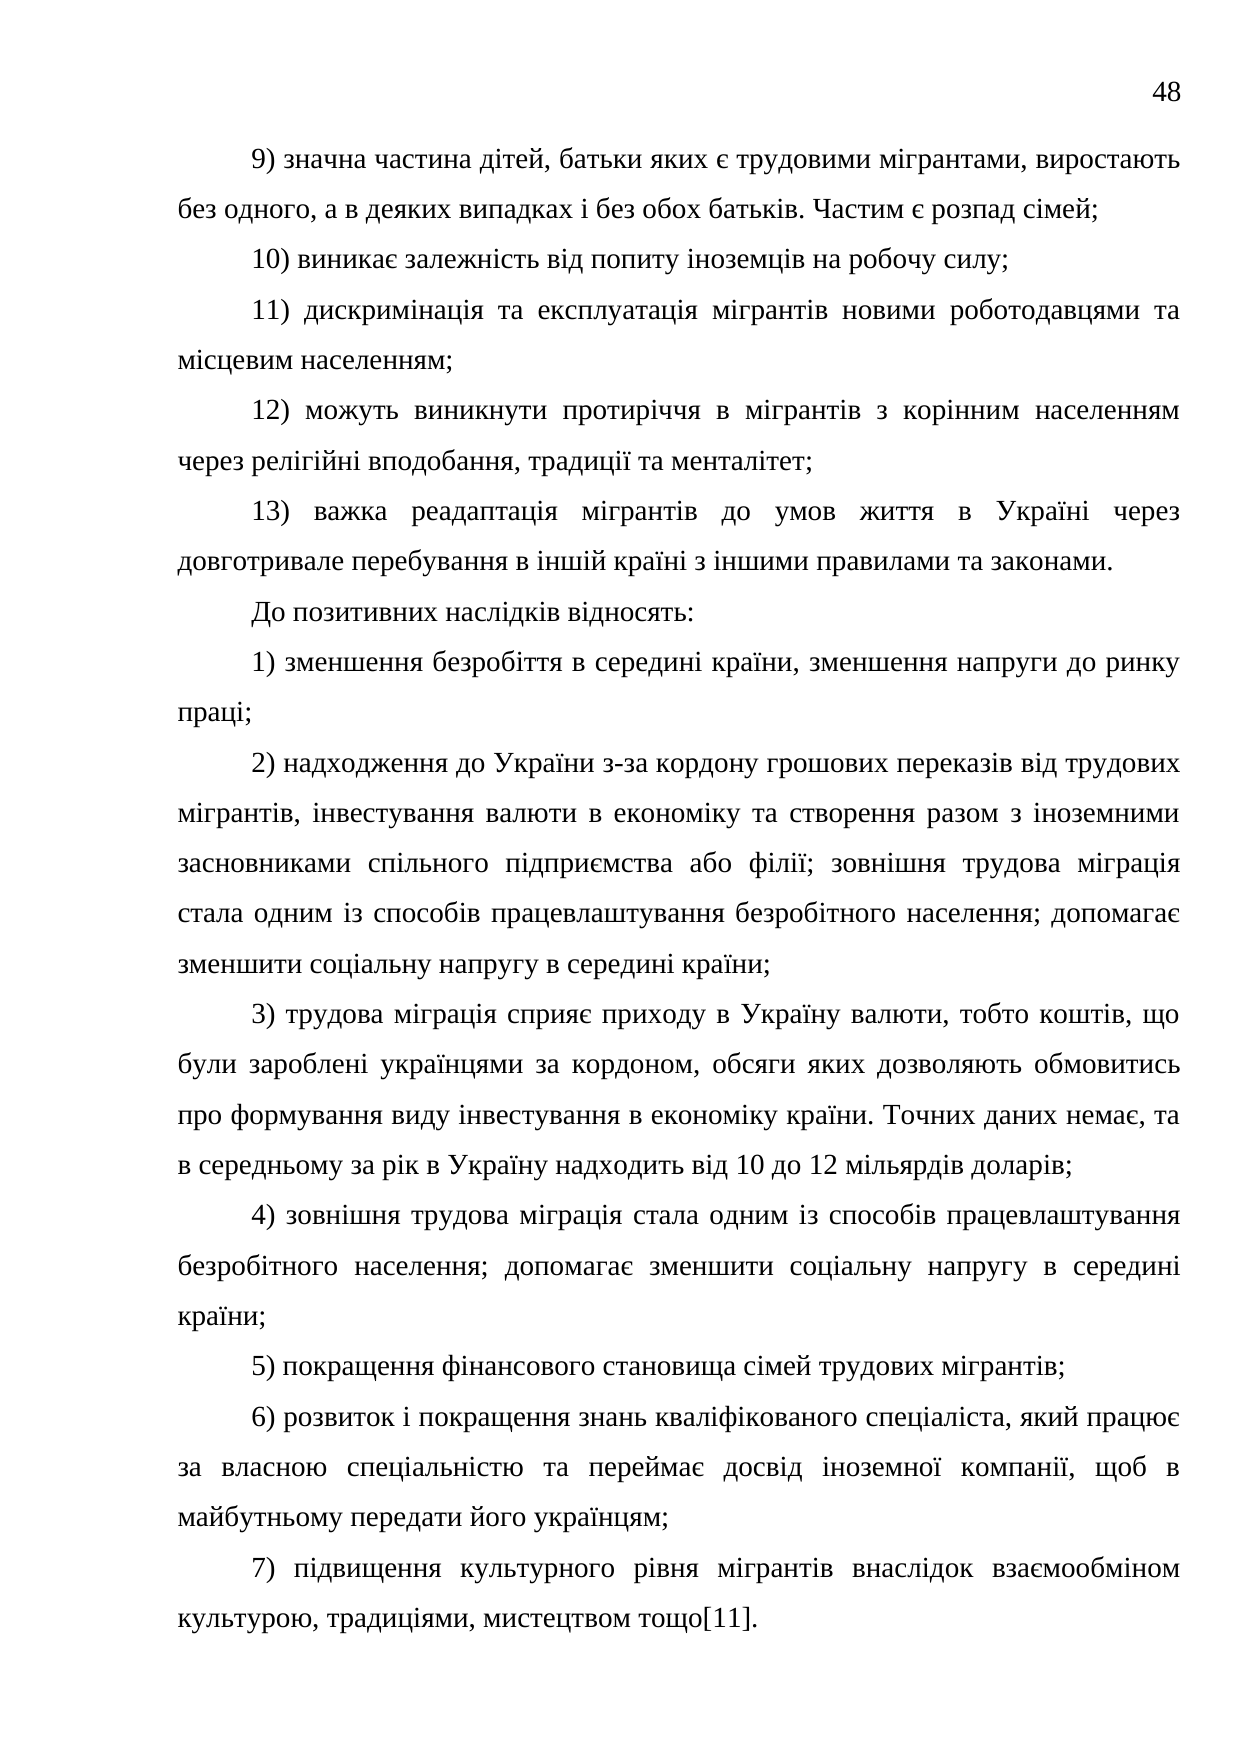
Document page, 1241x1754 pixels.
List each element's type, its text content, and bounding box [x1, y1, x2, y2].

list 13) важка реадаптація мігрантів до умов життя в Україні через довготривале перебування в іншій країні з іншими правилами та законами. [177, 493, 1181, 577]
list 7) підвищення культурного рівня мігрантів внаслідок взаємообміном культурою, традиціями, мистецтвом тощо[11]. [177, 1550, 1181, 1633]
list 10) виникає залежність від попиту іноземців на робочу силу; [177, 242, 1181, 275]
list 9) значна частина дітей, батьки яких є трудовими мігрантами, виростають без одного, а в деяких випадках і без обох батьків. Частим є розпад сімей; [177, 141, 1181, 225]
list 1) зменшення безробіття в середині країни, зменшення напруги до ринку праці; [177, 644, 1181, 728]
list 3) трудова міграція сприяє приходу в Україну валюти, тобто коштів, що були зароблені українцями за кордоном, обсяги яких дозволяють обмовитись про формування виду інвестування в економіку країни. Точних даних немає, та в середньому за рік в Україну надходить від 10 до 12 мільярдів доларів; [177, 996, 1181, 1181]
list 5) покращення фінансового становища сімей трудових мігрантів; [177, 1348, 1181, 1382]
list 6) розвиток і покращення знань кваліфікованого спеціаліста, який працює за власною спеціальністю та переймає досвід іноземної компанії, щоб в майбутньому передати його українцям; [177, 1399, 1181, 1533]
list 4) зовнішня трудова міграція стала одним із способів працевлаштування безробітного населення; допомагає зменшити соціальну напругу в середині країни; [177, 1197, 1181, 1332]
list До позитивних наслідків відносять: [177, 594, 1181, 627]
list 2) надходження до України з-за кордону грошових переказів від трудових мігрантів, інвестування валюти в економіку та створення разом з іноземними засновниками спільного підприємства або філії; зовнішня трудова міграція стала одним із способів працевлаштування безробітного населення; допомагає зменшити соціальну напругу в середині країни; [177, 745, 1181, 979]
list 11) дискримінація та експлуатація мігрантів новими роботодавцями та місцевим населенням; [177, 292, 1181, 376]
list 12) можуть виникнути протиріччя в мігрантів з корінним населенням через релігійні вподобання, традиції та менталітет; [177, 392, 1181, 476]
